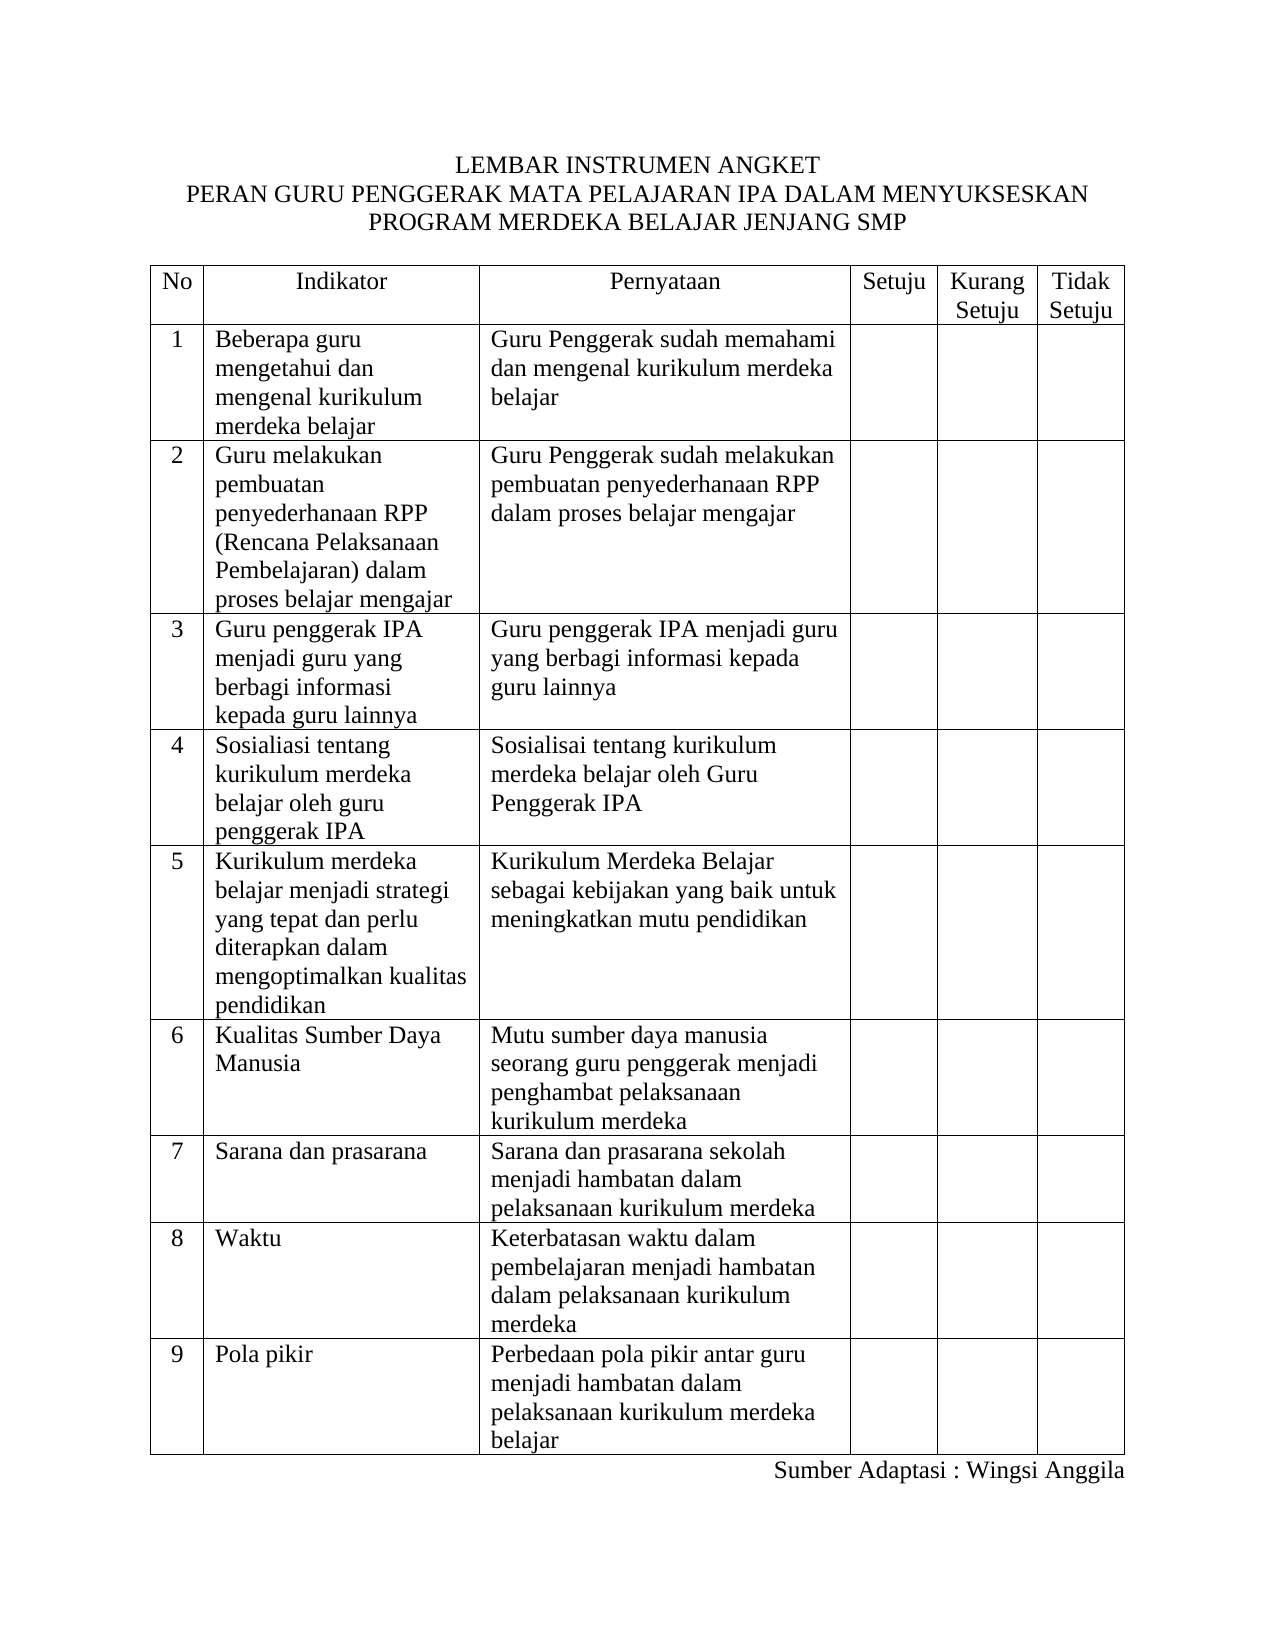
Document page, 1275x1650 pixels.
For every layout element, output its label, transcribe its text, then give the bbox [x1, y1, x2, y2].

table_cell 3 [151, 614, 203, 729]
table_cell Keterbatasan waktu dalam pembelajaran menjadi hambatan dalam pelaksanaan kurikulum merdeka [480, 1223, 850, 1338]
table_cell 8 [151, 1223, 203, 1338]
list PERAN GURU PENGGERAK MATA PELAJARAN IPA DALAM MENYUKSESKAN PROGRAM MERDEKA BELAJAR JENJANG SMP [150, 179, 1125, 236]
table_cell Perbedaan pola pikir antar guru menjadi hambatan dalam pelaksanaan kurikulum merdeka belajar [480, 1339, 850, 1454]
table_header Pernyataan [480, 266, 850, 323]
table_cell [1038, 730, 1124, 845]
table_cell [1038, 325, 1124, 439]
table_cell [1038, 846, 1124, 1019]
table_header Kurang Setuju [938, 266, 1037, 323]
table_cell 5 [151, 846, 203, 1019]
table_cell [1038, 1020, 1124, 1135]
table_cell Kurikulum merdeka belajar menjadi strategi yang tepat dan perlu diterapkan dalam mengoptimalkan kualitas pendidikan [204, 846, 479, 1019]
table_cell 1 [151, 325, 203, 439]
table_cell [851, 1136, 937, 1222]
table_cell Waktu [204, 1223, 479, 1338]
table_cell Sarana dan prasarana [204, 1136, 479, 1222]
table_cell Guru penggerak IPA menjadi guru yang berbagi informasi kepada guru lainnya [204, 614, 479, 729]
table_cell [938, 441, 1037, 613]
table_cell [938, 846, 1037, 1019]
table_cell 6 [151, 1020, 203, 1135]
table_cell [851, 846, 937, 1019]
table_cell Guru Penggerak sudah melakukan pembuatan penyederhanaan RPP dalam proses belajar mengajar [480, 441, 850, 613]
table_cell Guru melakukan pembuatan penyederhanaan RPP (Rencana Pelaksanaan Pembelajaran) dalam proses belajar mengajar [204, 441, 479, 613]
table_cell [1038, 1223, 1124, 1338]
table_cell [1038, 441, 1124, 613]
table_cell [851, 1339, 937, 1454]
table_cell [938, 614, 1037, 729]
table_cell 9 [151, 1339, 203, 1454]
list LEMBAR INSTRUMEN ANGKET [150, 150, 1125, 179]
table_cell 4 [151, 730, 203, 845]
table_cell [938, 1020, 1037, 1135]
table_cell Mutu sumber daya manusia seorang guru penggerak menjadi penghambat pelaksanaan kurikulum merdeka [480, 1020, 850, 1135]
table_cell [938, 1339, 1037, 1454]
table_cell Guru Penggerak sudah memahami dan mengenal kurikulum merdeka belajar [480, 325, 850, 439]
list Sumber Adaptasi : Wingsi Anggila [150, 1455, 1125, 1484]
table_cell 2 [151, 441, 203, 613]
table_cell [1038, 614, 1124, 729]
table_cell 7 [151, 1136, 203, 1222]
table_cell [851, 614, 937, 729]
table_cell Sarana dan prasarana sekolah menjadi hambatan dalam pelaksanaan kurikulum merdeka [480, 1136, 850, 1222]
table_cell [851, 730, 937, 845]
table_cell [851, 441, 937, 613]
table_header Tidak Setuju [1038, 266, 1124, 323]
table_cell Sosialiasi tentang kurikulum merdeka belajar oleh guru penggerak IPA [204, 730, 479, 845]
table_cell Kualitas Sumber Daya Manusia [204, 1020, 479, 1135]
table_cell [938, 325, 1037, 439]
table_cell Pola pikir [204, 1339, 479, 1454]
table_cell [851, 325, 937, 439]
table_cell Beberapa guru mengetahui dan mengenal kurikulum merdeka belajar [204, 325, 479, 439]
table_cell Kurikulum Merdeka Belajar sebagai kebijakan yang baik untuk meningkatkan mutu pendidikan [480, 846, 850, 1019]
table_header Setuju [851, 266, 937, 323]
table_cell [851, 1020, 937, 1135]
table_cell [851, 1223, 937, 1338]
table_cell Guru penggerak IPA menjadi guru yang berbagi informasi kepada guru lainnya [480, 614, 850, 729]
table_header No [151, 266, 203, 323]
table_cell [938, 1136, 1037, 1222]
table_header Indikator [204, 266, 479, 323]
table_cell [1038, 1136, 1124, 1222]
table_cell [938, 730, 1037, 845]
table_cell Sosialisai tentang kurikulum merdeka belajar oleh Guru Penggerak IPA [480, 730, 850, 845]
table_cell [938, 1223, 1037, 1338]
table_cell [1038, 1339, 1124, 1454]
